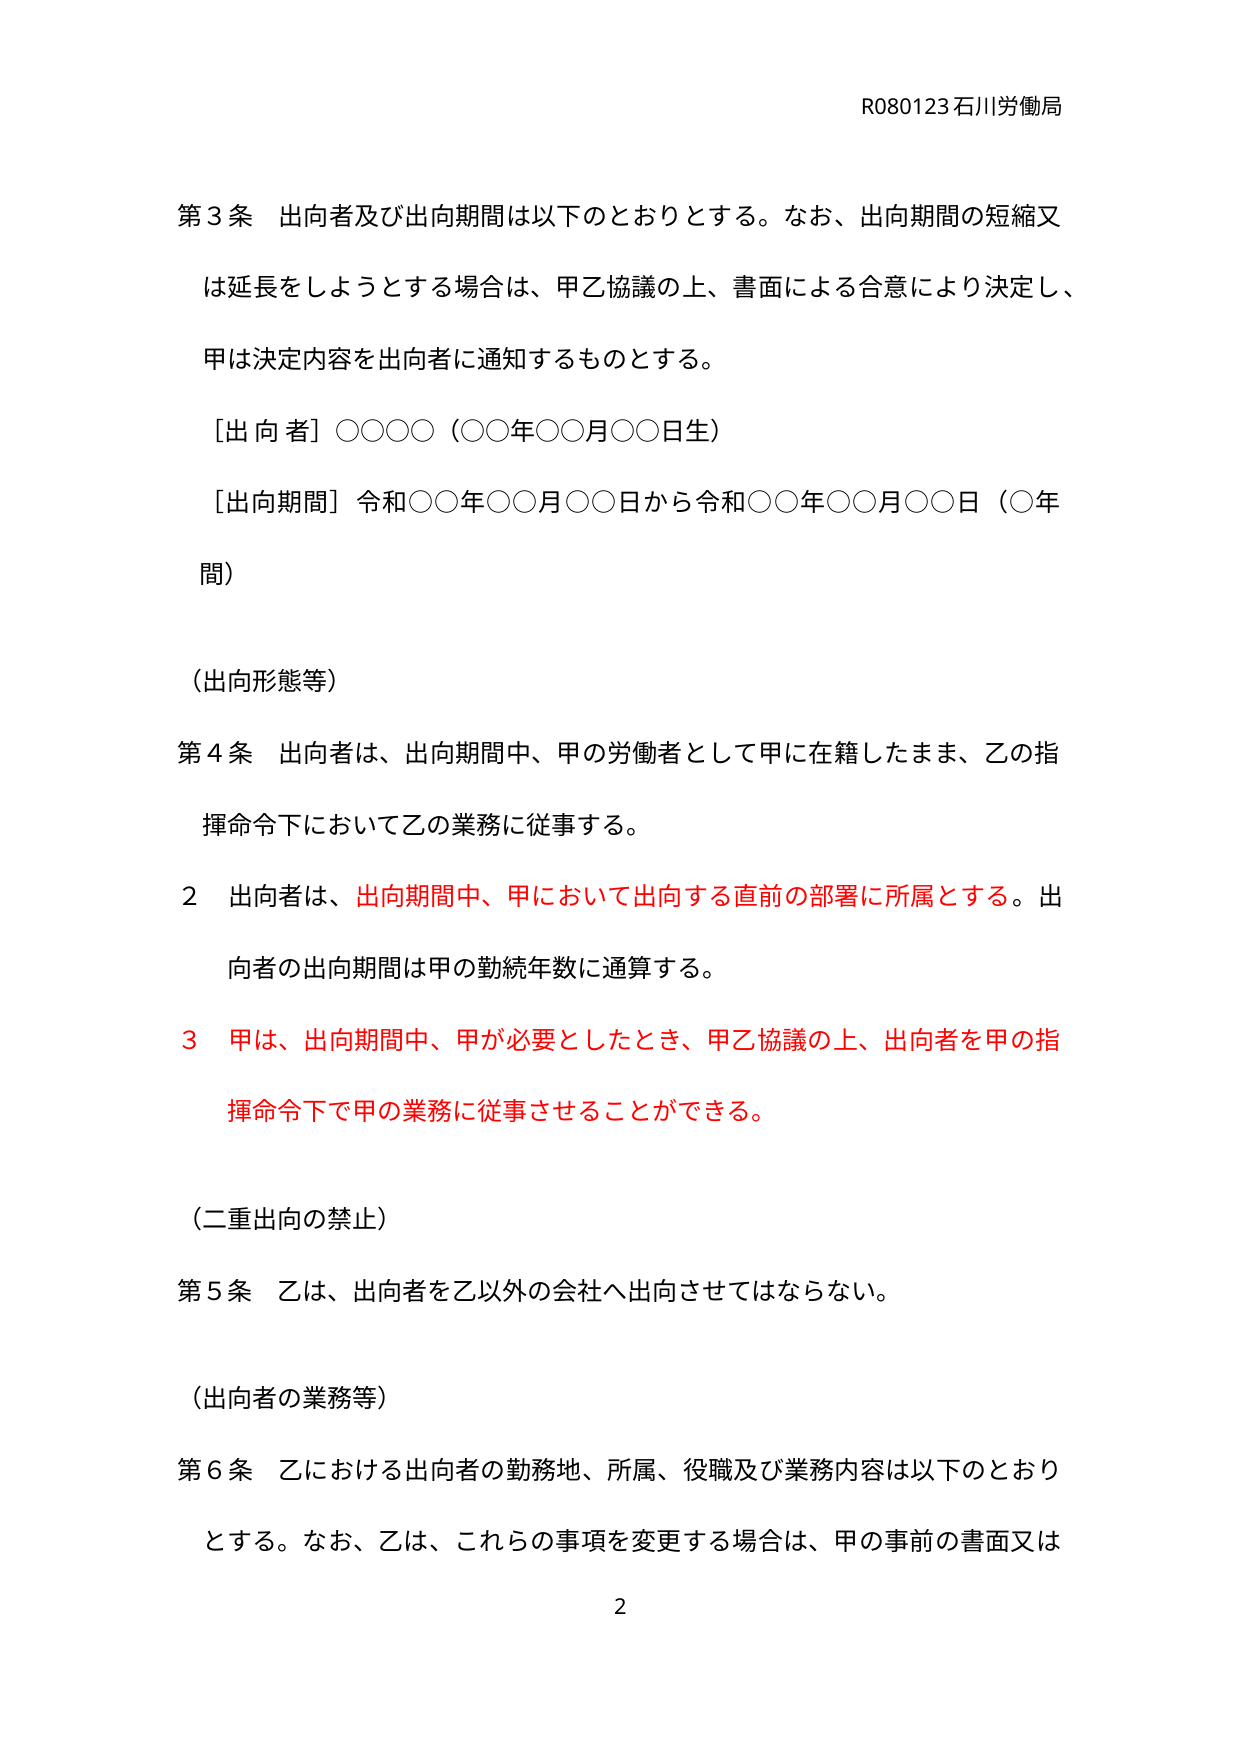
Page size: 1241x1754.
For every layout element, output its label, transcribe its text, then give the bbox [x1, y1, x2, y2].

text （二重出向の禁止） [177, 1182, 1063, 1253]
text 第４条 出向者は、出向期間中、甲の労働者として甲に在籍したまま、乙の指揮命令下において乙の業務に従事する。 [177, 716, 1063, 859]
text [177, 1432, 1063, 1576]
text ２ 出向者は、出向期間中、甲において出向する直前の部署に所属とする。出向者の出向期間は甲の勤続年数に通算する。 [177, 859, 1063, 1002]
text ３ 甲は、出向期間中、甲が必要としたとき、甲乙協議の上、出向者を甲の指揮命令下で甲の業務に従事させることができる。 [177, 1002, 1063, 1146]
text （出向形態等） [177, 644, 1063, 716]
text （出向者の業務等） [177, 1361, 1063, 1432]
text ［出向期間］令和○○年○○月○○日から令和○○年○○月○○日（○年間） [199, 465, 1063, 608]
text 第５条 乙は、出向者を乙以外の会社へ出向させてはならない。 [177, 1253, 1063, 1325]
text ［出 向 者］○○○○（○○年○○月○○日生） [199, 393, 1063, 465]
text 第３条 出向者及び出向期間は以下のとおりとする。なお、出向期間の短縮又は延長をしようとする場合は、甲乙協議の上、書面による合意により決定し、甲は決定内容を出向者に通知するものとする。 [177, 178, 1063, 393]
